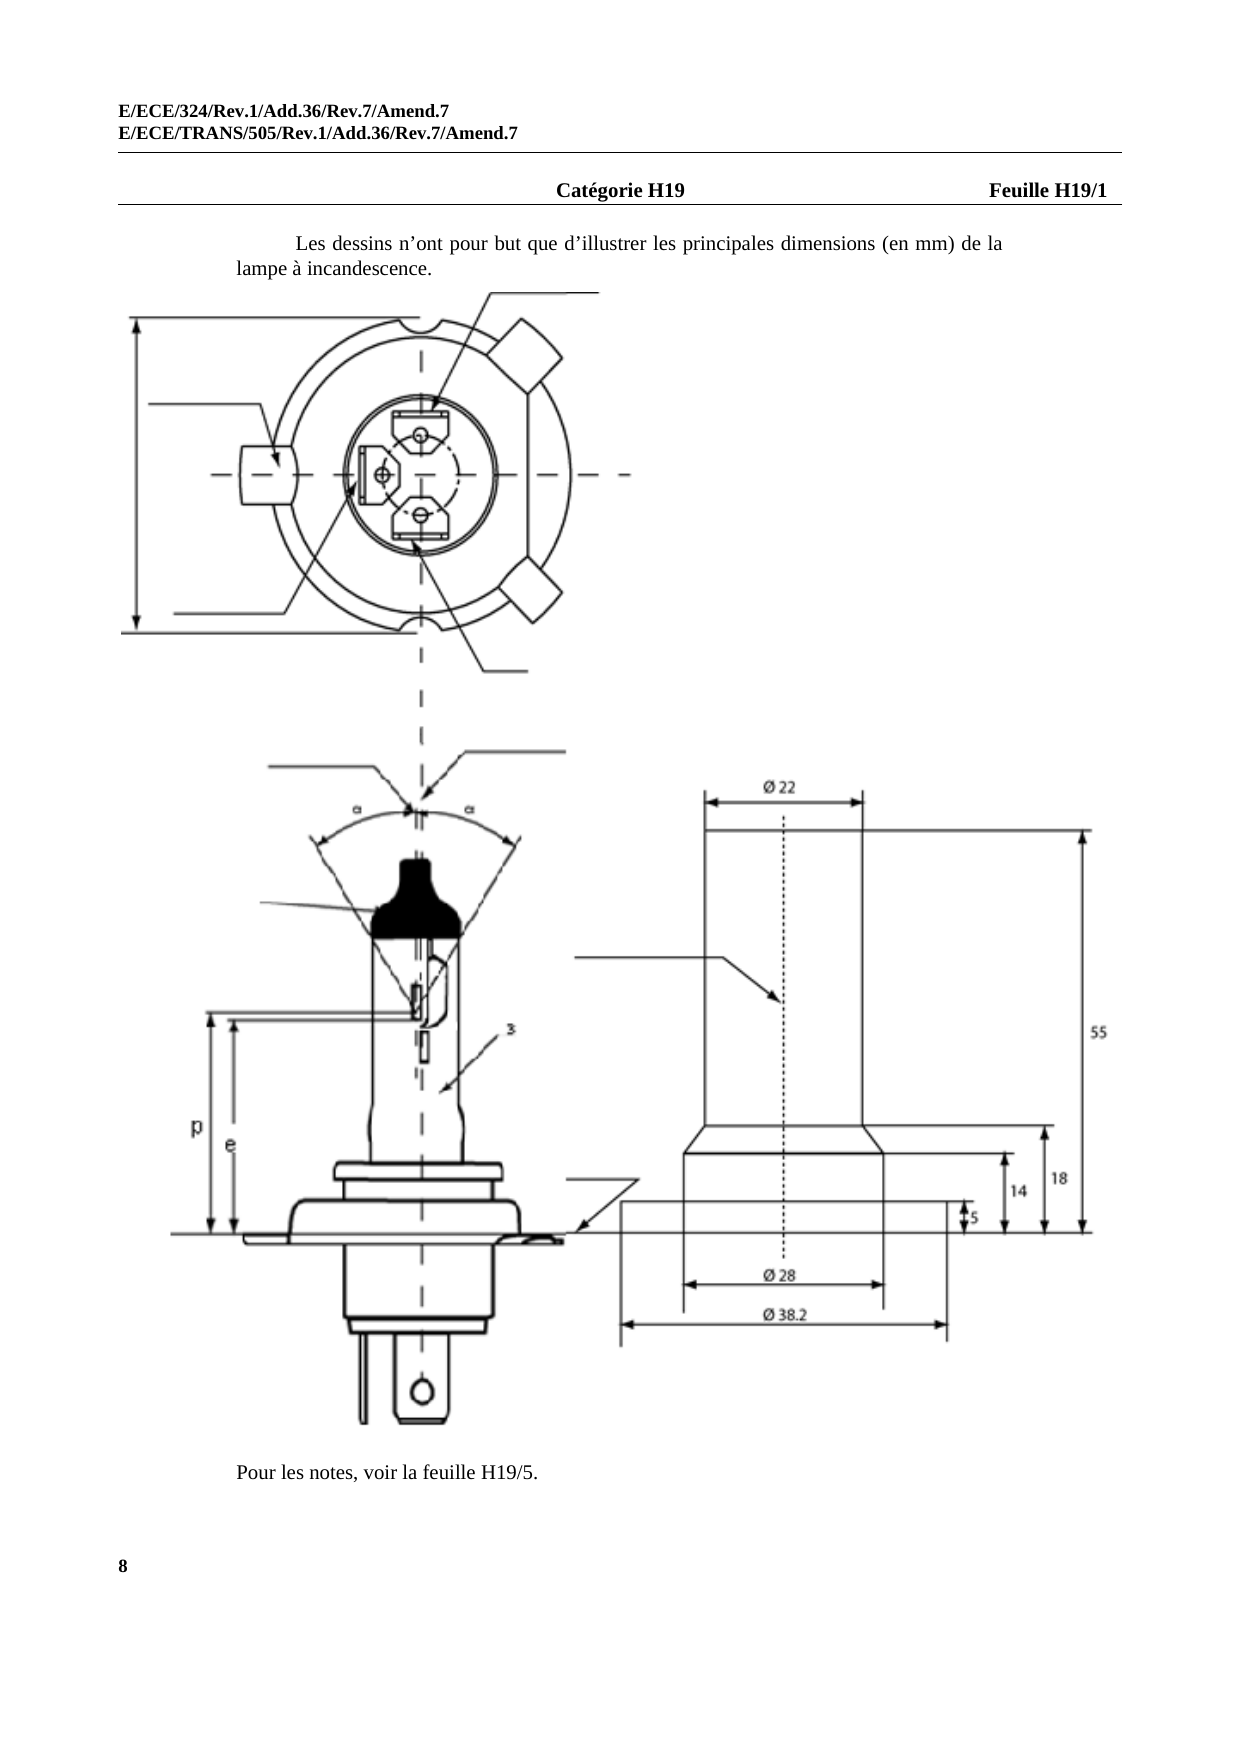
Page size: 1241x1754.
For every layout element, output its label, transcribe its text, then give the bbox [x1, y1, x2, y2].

picture [121, 292, 1120, 1434]
text Catégorie H19 Feuille H19/1 [118, 177, 1122, 204]
text Les dessins n’ont pour but que d’illustrer les principales dimensions (en mm) de la lampe à incandescence. [236, 230, 1004, 280]
text Pour les notes, voir la feuille H19/5. [236, 1459, 1004, 1484]
